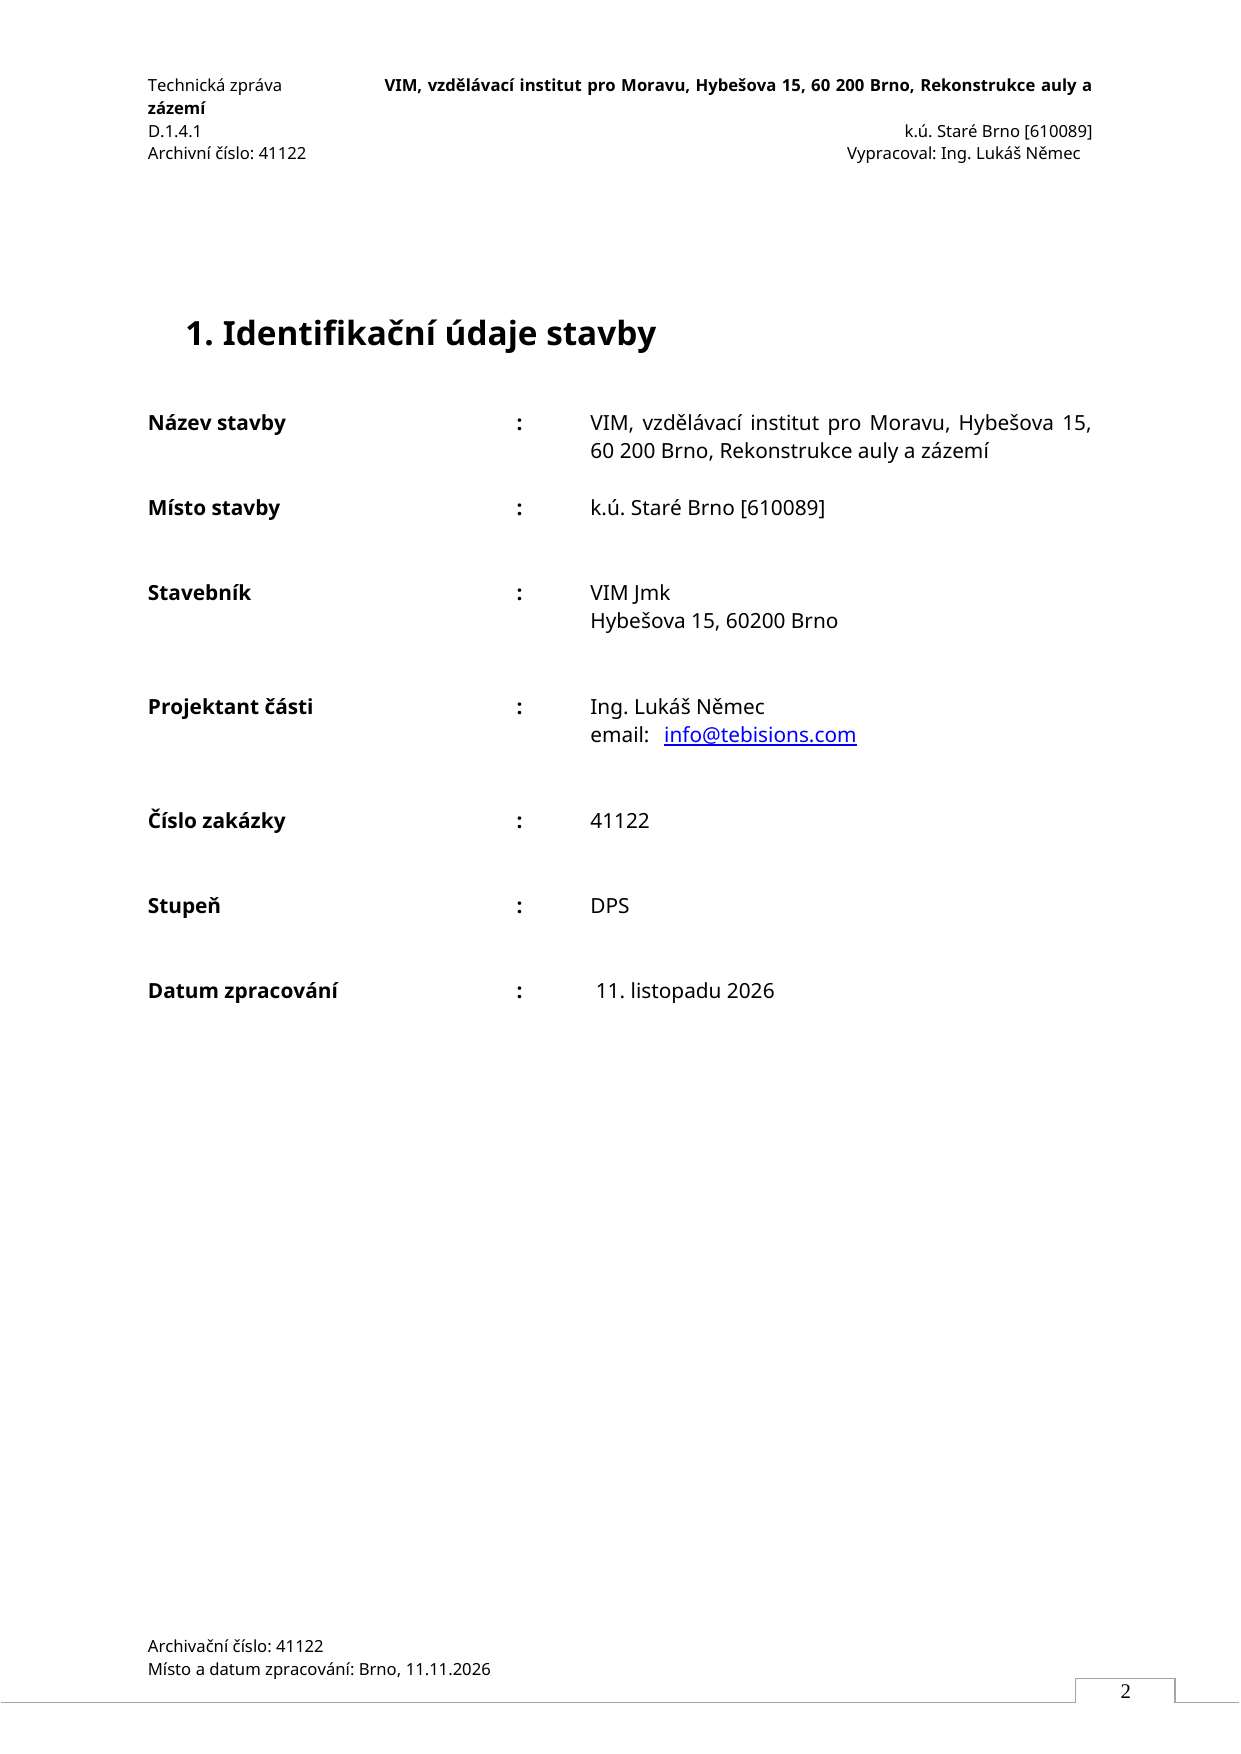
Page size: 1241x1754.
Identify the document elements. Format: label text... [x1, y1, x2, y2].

text Stupeň : DPS [148, 891, 1092, 919]
text Název stavby : VIM, vzdělávací institut pro Moravu, Hybešova 15, 60 200 Brno, Rekonstrukce auly a zázemí [148, 408, 1092, 464]
text Číslo zakázky : 41122 [148, 806, 1092, 834]
text Stavebník : VIM Jmk [148, 578, 1092, 607]
text Místo stavby : k.ú. Staré Brno [610089] [148, 493, 1092, 521]
text email: info@tebisions.com [148, 720, 1092, 749]
subtitle Identifikační údaje stavby [185, 310, 1092, 355]
text Hybešova 15, 60200 Brno [590, 607, 1092, 635]
text Projektant části : Ing. Lukáš Němec [148, 692, 1092, 720]
text Datum zpracování : 24. května 2022 [148, 976, 1092, 1005]
